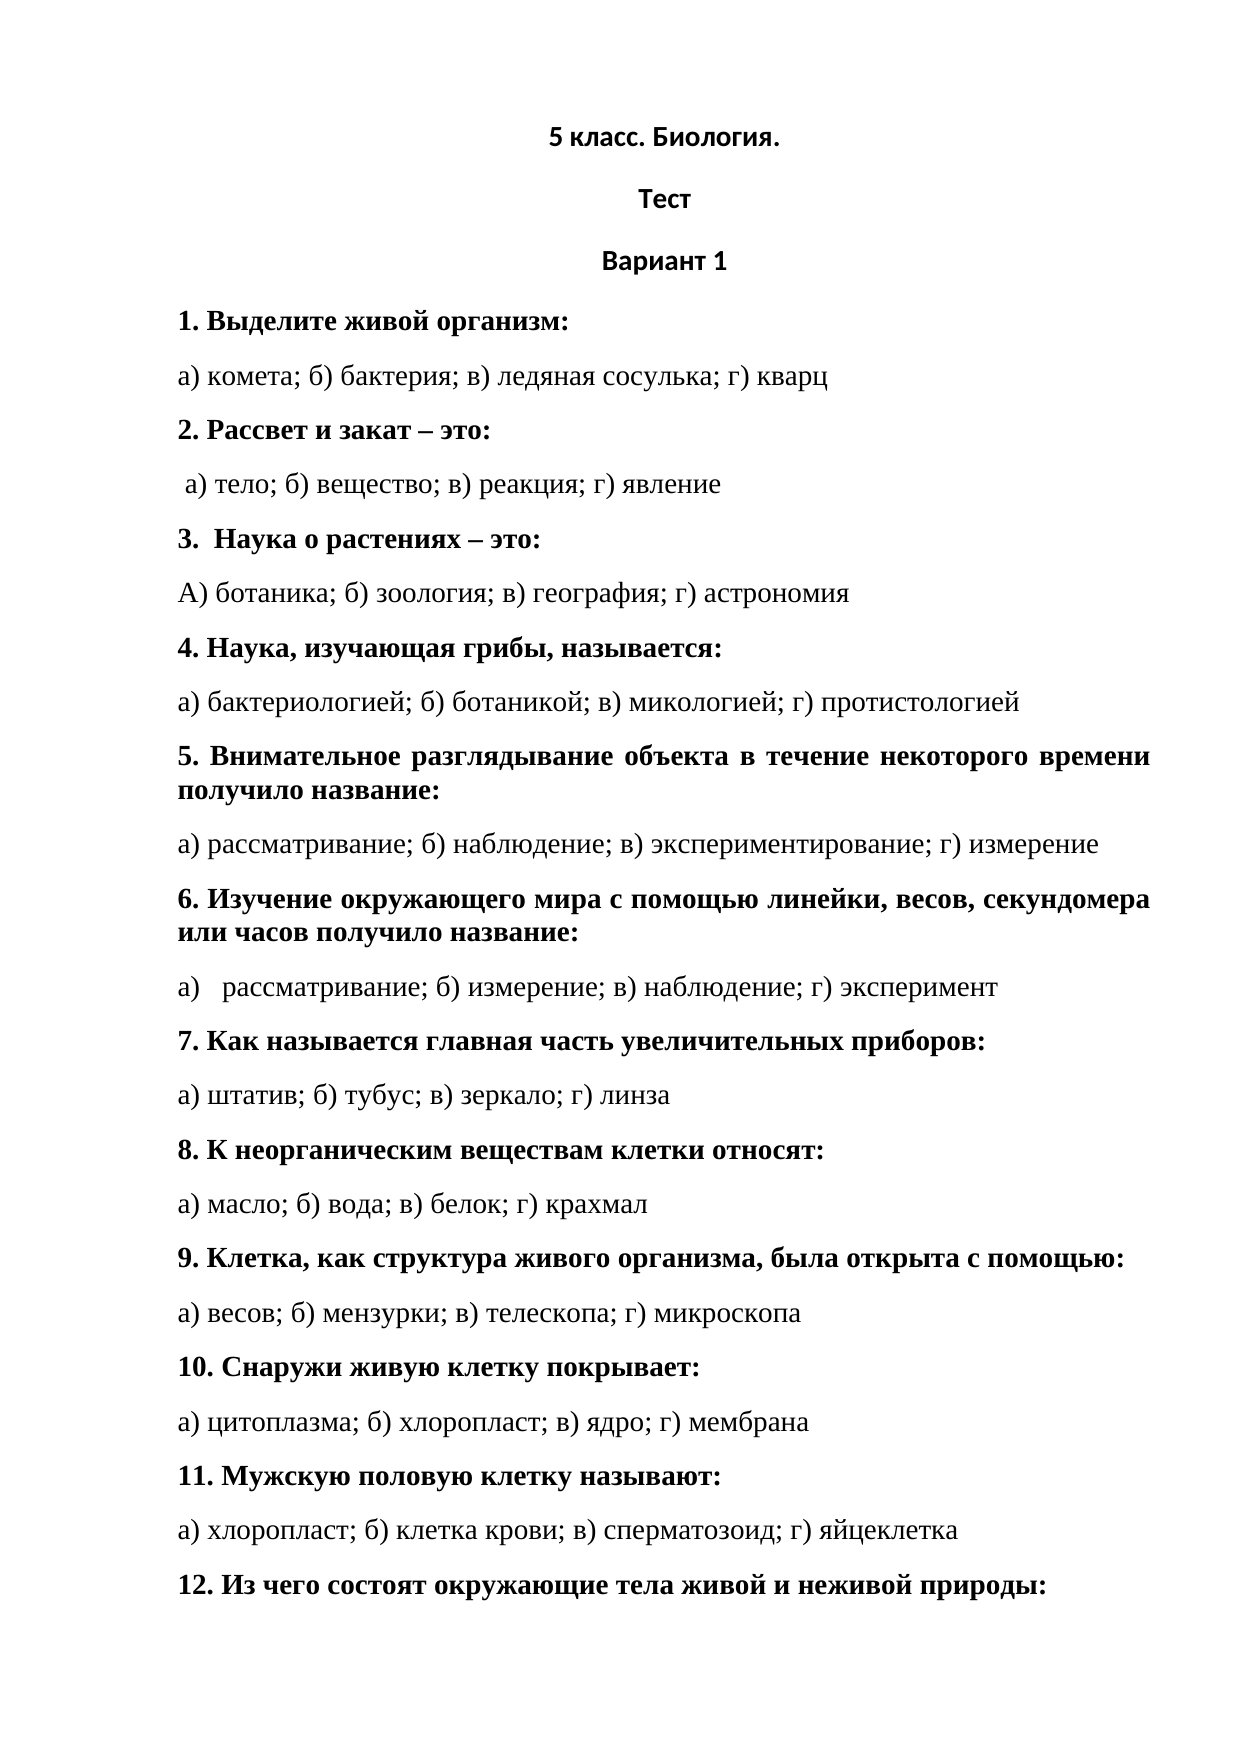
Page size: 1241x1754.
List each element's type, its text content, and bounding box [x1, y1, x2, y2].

text 5 класс. Биология. [177, 118, 1152, 154]
text Вариант 1 [177, 242, 1152, 277]
text 6. Изучение окружающего мира с помощью линейки, весов, секундомера или часов получило название: [177, 881, 1152, 948]
text 11. Мужскую половую клетку называют: [177, 1458, 1152, 1492]
text а) рассматривание; б) наблюдение; в) экспериментирование; г) измерение [177, 826, 1152, 860]
text А) ботаника; б) зоология; в) география; г) астрономия [177, 575, 1152, 609]
text Тест [177, 180, 1152, 216]
text 2. Рассвет и закат – это: [177, 412, 1152, 446]
text а) рассматривание; б) измерение; в) наблюдение; г) эксперимент [177, 969, 1152, 1002]
text а) цитоплазма; б) хлоропласт; в) ядро; г) мембрана [177, 1404, 1152, 1437]
text 10. Снаружи живую клетку покрывает: [177, 1349, 1152, 1383]
text а) штатив; б) тубус; в) зеркало; г) линза [177, 1077, 1152, 1111]
text а) весов; б) мензурки; в) телескопа; г) микроскопа [177, 1295, 1152, 1328]
text а) бактериологией; б) ботаникой; в) микологией; г) протистологией [177, 684, 1152, 718]
text 9. Клетка, как структура живого организма, была открыта с помощью: [177, 1241, 1152, 1274]
text а) тело; б) вещество; в) реакция; г) явление [177, 467, 1152, 500]
text 12. Из чего состоят окружающие тела живой и неживой природы: [177, 1567, 1152, 1600]
text 7. Как называется главная часть увеличительных приборов: [177, 1023, 1152, 1057]
text а) хлоропласт; б) клетка крови; в) сперматозоид; г) яйцеклетка [177, 1512, 1152, 1546]
text 3. Наука о растениях – это: [177, 521, 1152, 554]
text а) комета; б) бактерия; в) ледяная сосулька; г) кварц [177, 358, 1152, 391]
text а) масло; б) вода; в) белок; г) крахмал [177, 1186, 1152, 1220]
text 5. Внимательное разглядывание объекта в течение некоторого времени получило название: [177, 738, 1152, 806]
text 8. К неорганическим веществам клетки относят: [177, 1132, 1152, 1165]
text 1. Выделите живой организм: [177, 303, 1152, 337]
text 4. Наука, изучающая грибы, называется: [177, 630, 1152, 663]
